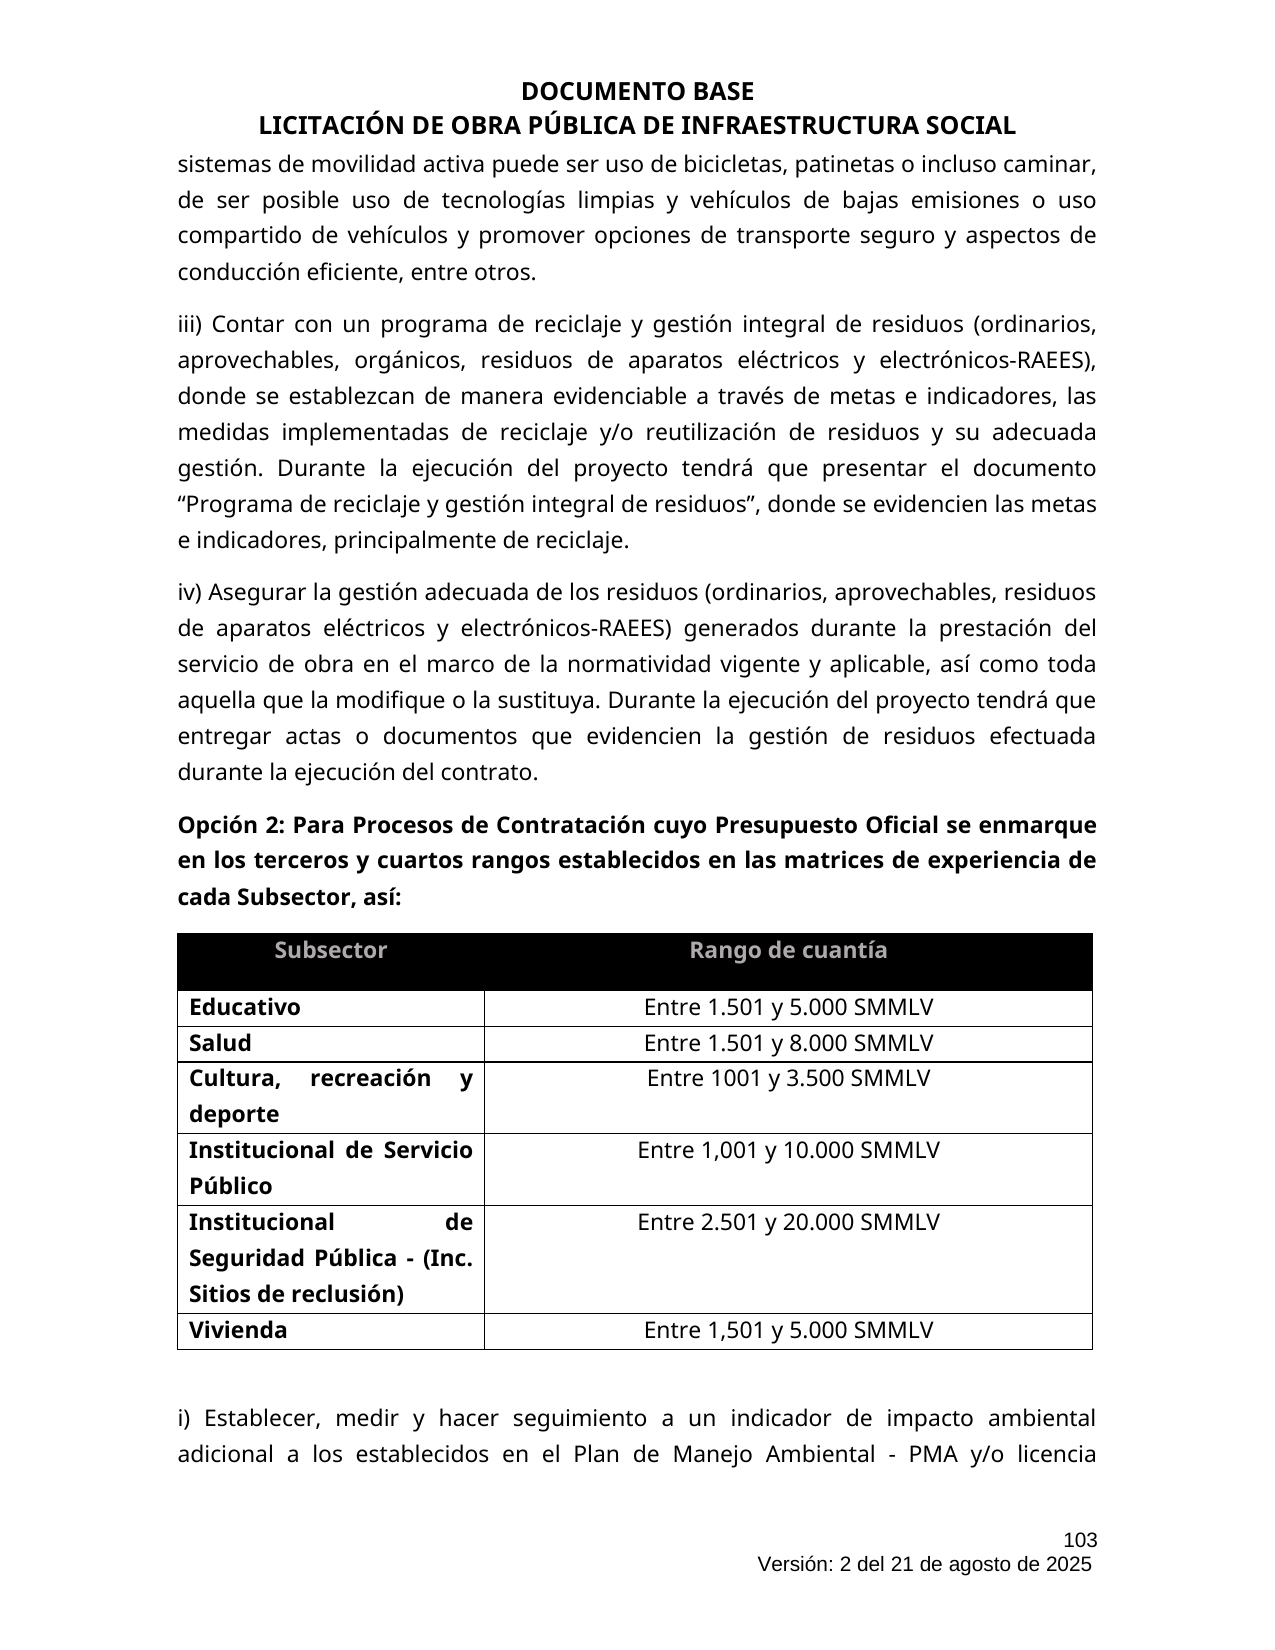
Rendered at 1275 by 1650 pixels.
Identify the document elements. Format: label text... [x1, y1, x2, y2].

table_header Rango de cuantía [485, 934, 1092, 990]
table_cell Institucional de Seguridad Pública - (Inc. Sitios de reclusión) [178, 1206, 484, 1313]
table_cell Entre 2.501 y 20.000 SMMLV [485, 1206, 1092, 1313]
table_cell Entre 1,001 y 10.000 SMMLV [485, 1134, 1092, 1205]
table_cell Entre 1.501 y 8.000 SMMLV [485, 1027, 1092, 1061]
text Opción 2: Para Procesos de Contratación cuyo Presupuesto Oficial se enmarque en los terceros y cuartos rangos establecidos en las matrices de experiencia de cada Subsector, así: [177, 808, 1098, 912]
table_cell Salud [178, 1027, 484, 1061]
text iii) Contar con un programa de reciclaje y gestión integral de residuos (ordinarios, aprovechables, orgánicos, residuos de aparatos eléctricos y electrónicos-RAEES), donde se establezcan de manera evidenciable a través de metas e indicadores, las medidas implementadas de reciclaje y/o reutilización de residuos y su adecuada gestión. Durante la ejecución del proyecto tendrá que presentar el documento “Programa de reciclaje y gestión integral de residuos”, donde se evidencien las metas e indicadores, principalmente de reciclaje. [177, 308, 1098, 555]
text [177, 1402, 1098, 1469]
table_cell Educativo [178, 991, 484, 1026]
table_cell Entre 1.501 y 5.000 SMMLV [485, 991, 1092, 1026]
table_cell Entre 1001 y 3.500 SMMLV [485, 1063, 1092, 1133]
table_cell Cultura, recreación y deporte [178, 1063, 484, 1133]
table_cell Vivienda [178, 1314, 484, 1348]
table_cell Entre 1,501 y 5.000 SMMLV [485, 1314, 1092, 1348]
table_cell Institucional de Servicio Público [178, 1134, 484, 1205]
table_header Subsector [178, 934, 484, 990]
text iv) Asegurar la gestión adecuada de los residuos (ordinarios, aprovechables, residuos de aparatos eléctricos y electrónicos-RAEES) generados durante la prestación del servicio de obra en el marco de la normatividad vigente y aplicable, así como toda aquella que la modifique o la sustituya. Durante la ejecución del proyecto tendrá que entregar actas o documentos que evidencien la gestión de residuos efectuada durante la ejecución del contrato. [177, 576, 1098, 787]
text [177, 148, 1098, 287]
